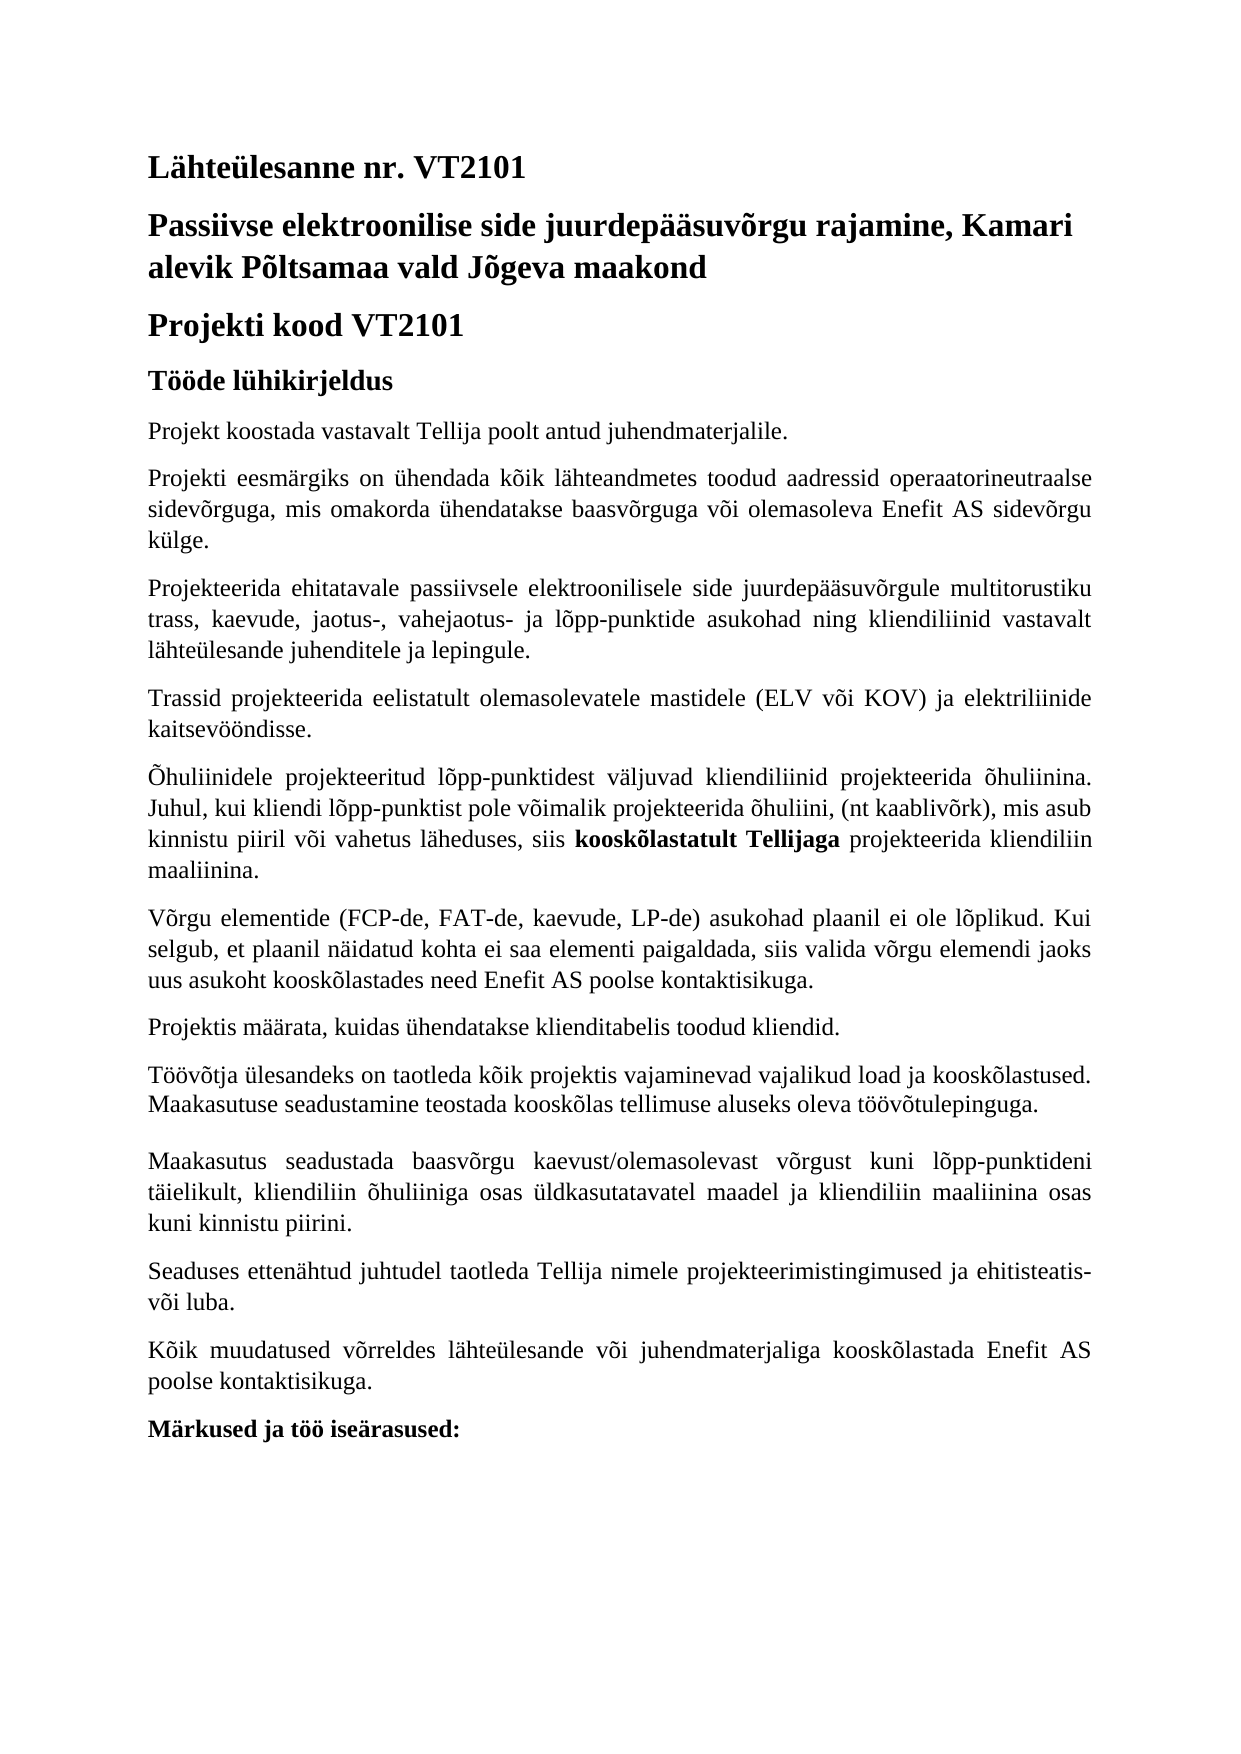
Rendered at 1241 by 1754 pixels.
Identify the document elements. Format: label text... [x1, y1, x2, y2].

text Seaduses ettenähtud juhtudel taotleda Tellija nimele projekteerimistingimused ja ehitisteatis- või luba. [148, 1256, 1093, 1316]
text Trassid projekteerida eelistatult olemasolevatele mastidele (ELV või KOV) ja elektriliinide kaitsevööndisse. [148, 683, 1093, 743]
text Projektis määrata, kuidas ühendatakse klienditabelis toodud kliendid. [148, 1012, 1093, 1041]
text Maakasutus seadustada baasvõrgu kaevust/olemasolevast võrgust kuni lõpp-punktideni täielikult, kliendiliin õhuliiniga osas üldkasutatavatel maadel ja kliendiliin maaliinina osas kuni kinnistu piirini. [148, 1146, 1093, 1237]
text Lähteülesanne nr. VT2101 [148, 148, 1093, 186]
text Projekti eesmärgiks on ühendada kõik lähteandmetes toodud aadressid operaatorineutraalse sidevõrguga, mis omakorda ühendatakse baasvõrguga või olemasoleva Enefit AS sidevõrgu külge. [148, 463, 1093, 554]
text Projekt koostada vastavalt Tellija poolt antud juhendmaterjalile. [148, 416, 1093, 444]
text Võrgu elementide (FCP-de, FAT-de, kaevude, LP-de) asukohad plaanil ei ole lõplikud. Kui selgub, et plaanil näidatud kohta ei saa elementi paigaldada, siis valida võrgu elemendi jaoks uus asukoht kooskõlastades need Enefit AS poolse kontaktisikuga. [148, 903, 1093, 993]
text Märkused ja töö iseärasused: [148, 1414, 1093, 1442]
text Passiivse elektroonilise side juurdepääsuvõrgu rajamine, Kamari alevik Põltsamaa vald Jõgeva maakond [148, 206, 1093, 285]
text Kõik muudatused võrreldes lähteülesande või juhendmaterjaliga kooskõlastada Enefit AS poolse kontaktisikuga. [148, 1335, 1093, 1395]
text Õhuliinidele projekteeritud lõpp-punktidest väljuvad kliendiliinid projekteerida õhuliinina. Juhul, kui kliendi lõpp-punktist pole võimalik projekteerida õhuliini, (nt kaablivõrk), mis asub kinnistu piiril või vahetus läheduses, siis kooskõlastatult Tellijaga projekteerida kliendiliin maaliinina. [148, 762, 1093, 884]
text Projekti kood VT2101 [148, 305, 1093, 343]
text Tööde lühikirjeldus [148, 363, 1093, 397]
text Töövõtja ülesandeks on taotleda kõik projektis vajaminevad vajalikud load ja kooskõlastused. Maakasutuse seadustamine teostada kooskõlas tellimuse aluseks oleva töövõtulepinguga. [148, 1060, 1093, 1118]
text Projekteerida ehitatavale passiivsele elektroonilisele side juurdepääsuvõrgule multitorustiku trass, kaevude, jaotus-, vahejaotus- ja lõpp-punktide asukohad ning kliendiliinid vastavalt lähteülesande juhenditele ja lepingule. [148, 573, 1093, 664]
